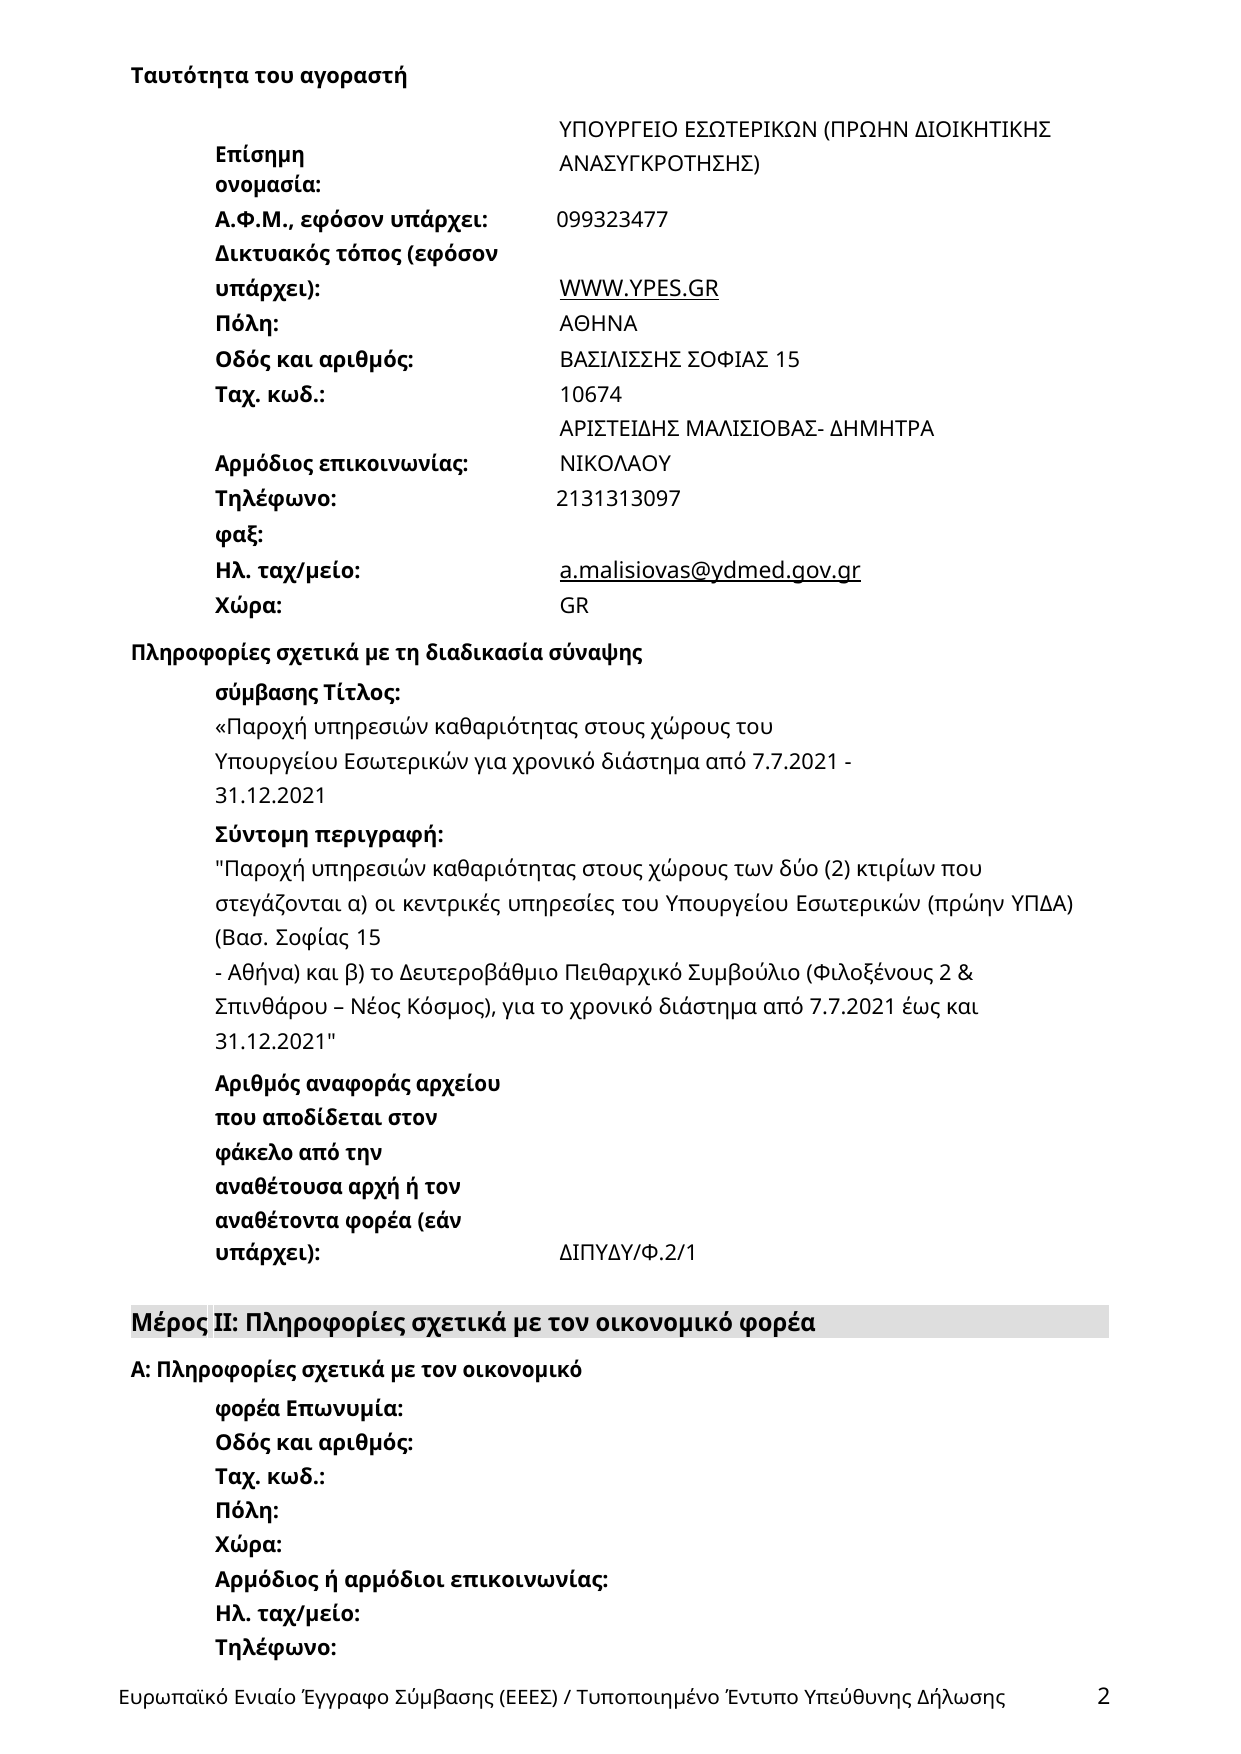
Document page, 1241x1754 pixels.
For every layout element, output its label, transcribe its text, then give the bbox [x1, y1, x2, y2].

text υπάρχει): ΔΙΠΥΔΥ/Φ.2/1 [215, 1240, 1121, 1266]
text υπάρχει): WWW.YPES.GR [215, 272, 1121, 303]
text Ταυτότητα του αγοραστή [131, 61, 408, 90]
text Ταχ. κωδ.: 10674 [215, 379, 1121, 409]
text φαξ: [215, 519, 1121, 548]
text Ηλ. ταχ/μείο: a.malisiovas@ydmed.gov.gr [215, 554, 1121, 585]
text Τηλέφωνο: [215, 1632, 1121, 1662]
text Α.Φ.Μ., εφόσον υπάρχει: 099323477 [215, 204, 1121, 234]
text Πόλη: [215, 1495, 1121, 1525]
text Οδός και αριθμός: [215, 1427, 1121, 1457]
text - Αθήνα) και β) το Δευτεροβάθμιο Πειθαρχικό Συμβούλιο (Φιλοξένους 2 & Σπινθάρου – Νέος Κόσμος), για το χρονικό διάστημα από 7.7.2021 έως και 31.12.2021" [215, 957, 1082, 1056]
text Αριθμός αναφοράς αρχείου που αποδίδεται στον φάκελο από την αναθέτουσα αρχή ή τον αναθέτοντα φορέα (εάν [215, 1068, 506, 1235]
text Α: Πληροφορίες σχετικά με τον οικονομικό φορέα Επωνυμία: [131, 1346, 629, 1423]
text Οδός και αριθμός: ΒΑΣΙΛΙΣΣΗΣ ΣΟΦΙΑΣ 15 [215, 344, 1121, 373]
text Πόλη: ΑΘΗΝΑ [215, 308, 1121, 338]
text ΥΠΟΥΡΓΕΙΟ ΕΣΩΤΕΡΙΚΩΝ (ΠΡΩΗΝ ΔΙΟΙΚΗΤΙΚΗΣ ΑΝΑΣΥΓΚΡΟΤΗΣΗΣ) [559, 114, 1060, 178]
text ΑΡΙΣΤΕΙΔΗΣ ΜΑΛΙΣΙΟΒΑΣ- ΔΗΜΗΤΡΑ [559, 413, 1121, 443]
text Αρμόδιος ή αρμόδιοι επικοινωνίας: [215, 1563, 1121, 1593]
text «Παροχή υπηρεσιών καθαριότητας στους χώρους του Υπουργείου Εσωτερικών για χρονικό διάστημα από 7.7.2021 -31.12.2021 [215, 711, 857, 810]
text Χώρα: GR [215, 590, 1121, 619]
text Ηλ. ταχ/μείο: [215, 1598, 1121, 1627]
text Πληροφορίες σχετικά με τη διαδικασία σύναψης σύμβασης Τίτλος: [131, 628, 722, 707]
text Σύντομη περιγραφή: [215, 819, 1121, 849]
text Χώρα: [215, 1529, 1121, 1559]
text "Παροχή υπηρεσιών καθαριότητας στους χώρους των δύο (2) κτιρίων που στεγάζονται α) οι κεντρικές υπηρεσίες του Υπουργείου Εσωτερικών (πρώην ΥΠΔΑ) (Βασ. Σοφίας 15 [215, 853, 1092, 952]
text Επίσημη ονομασία: [215, 139, 408, 198]
text Δικτυακός τόπος (εφόσον [215, 238, 1121, 268]
text Τηλέφωνο: 2131313097 [215, 483, 1121, 513]
text Ταχ. κωδ.: [215, 1461, 1121, 1491]
text Αρμόδιος επικοινωνίας: ΝΙΚΟΛΑΟΥ [215, 448, 1121, 477]
subtitle Μέρος ΙΙ: Πληροφορίες σχετικά με τον οικονομικό φορέα [131, 1304, 1121, 1338]
